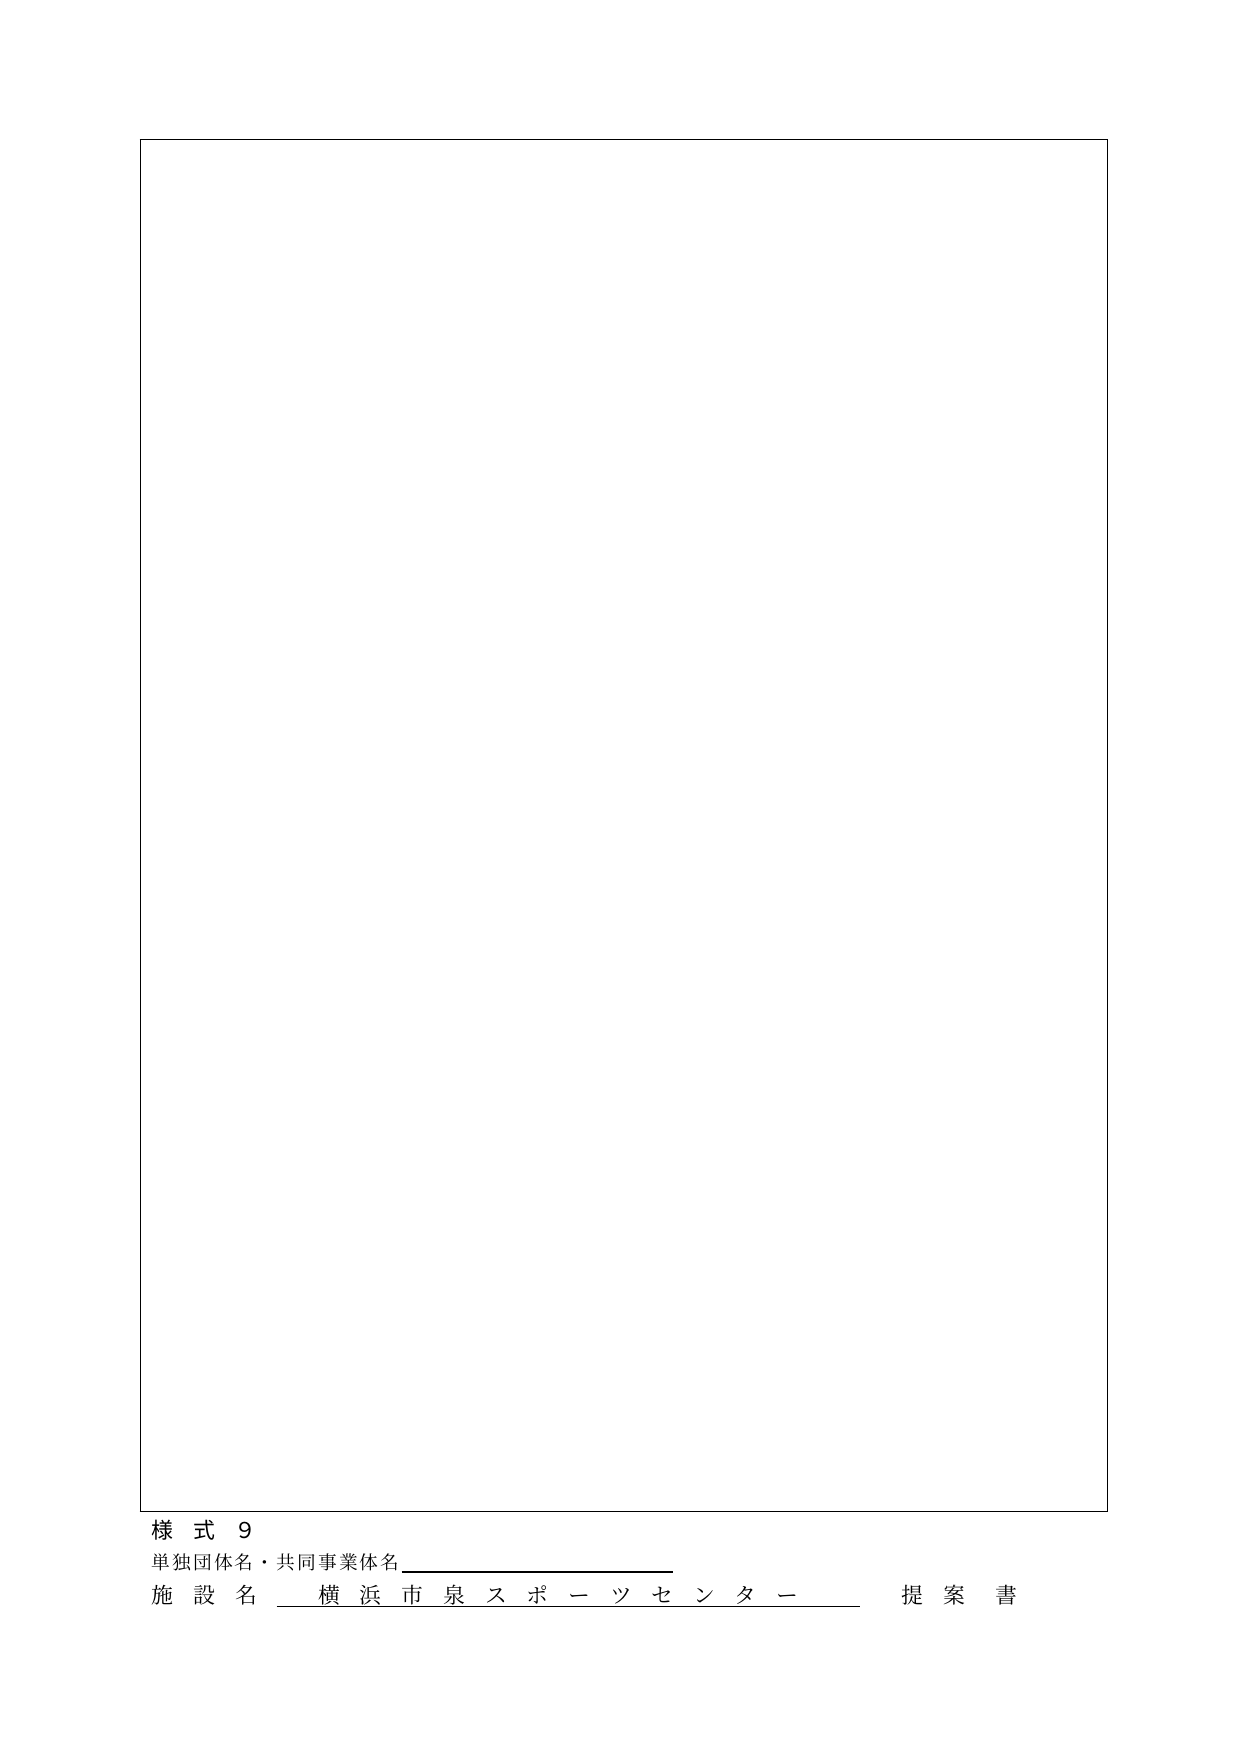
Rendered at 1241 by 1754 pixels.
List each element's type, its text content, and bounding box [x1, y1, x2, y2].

text 施設名 横浜市泉スポーツセンター 提案書 [151, 1578, 1089, 1611]
table_cell [141, 140, 1107, 1511]
text 単独団体名・共同事業体名 [151, 1545, 1089, 1578]
text 様式９ [151, 1512, 1089, 1545]
